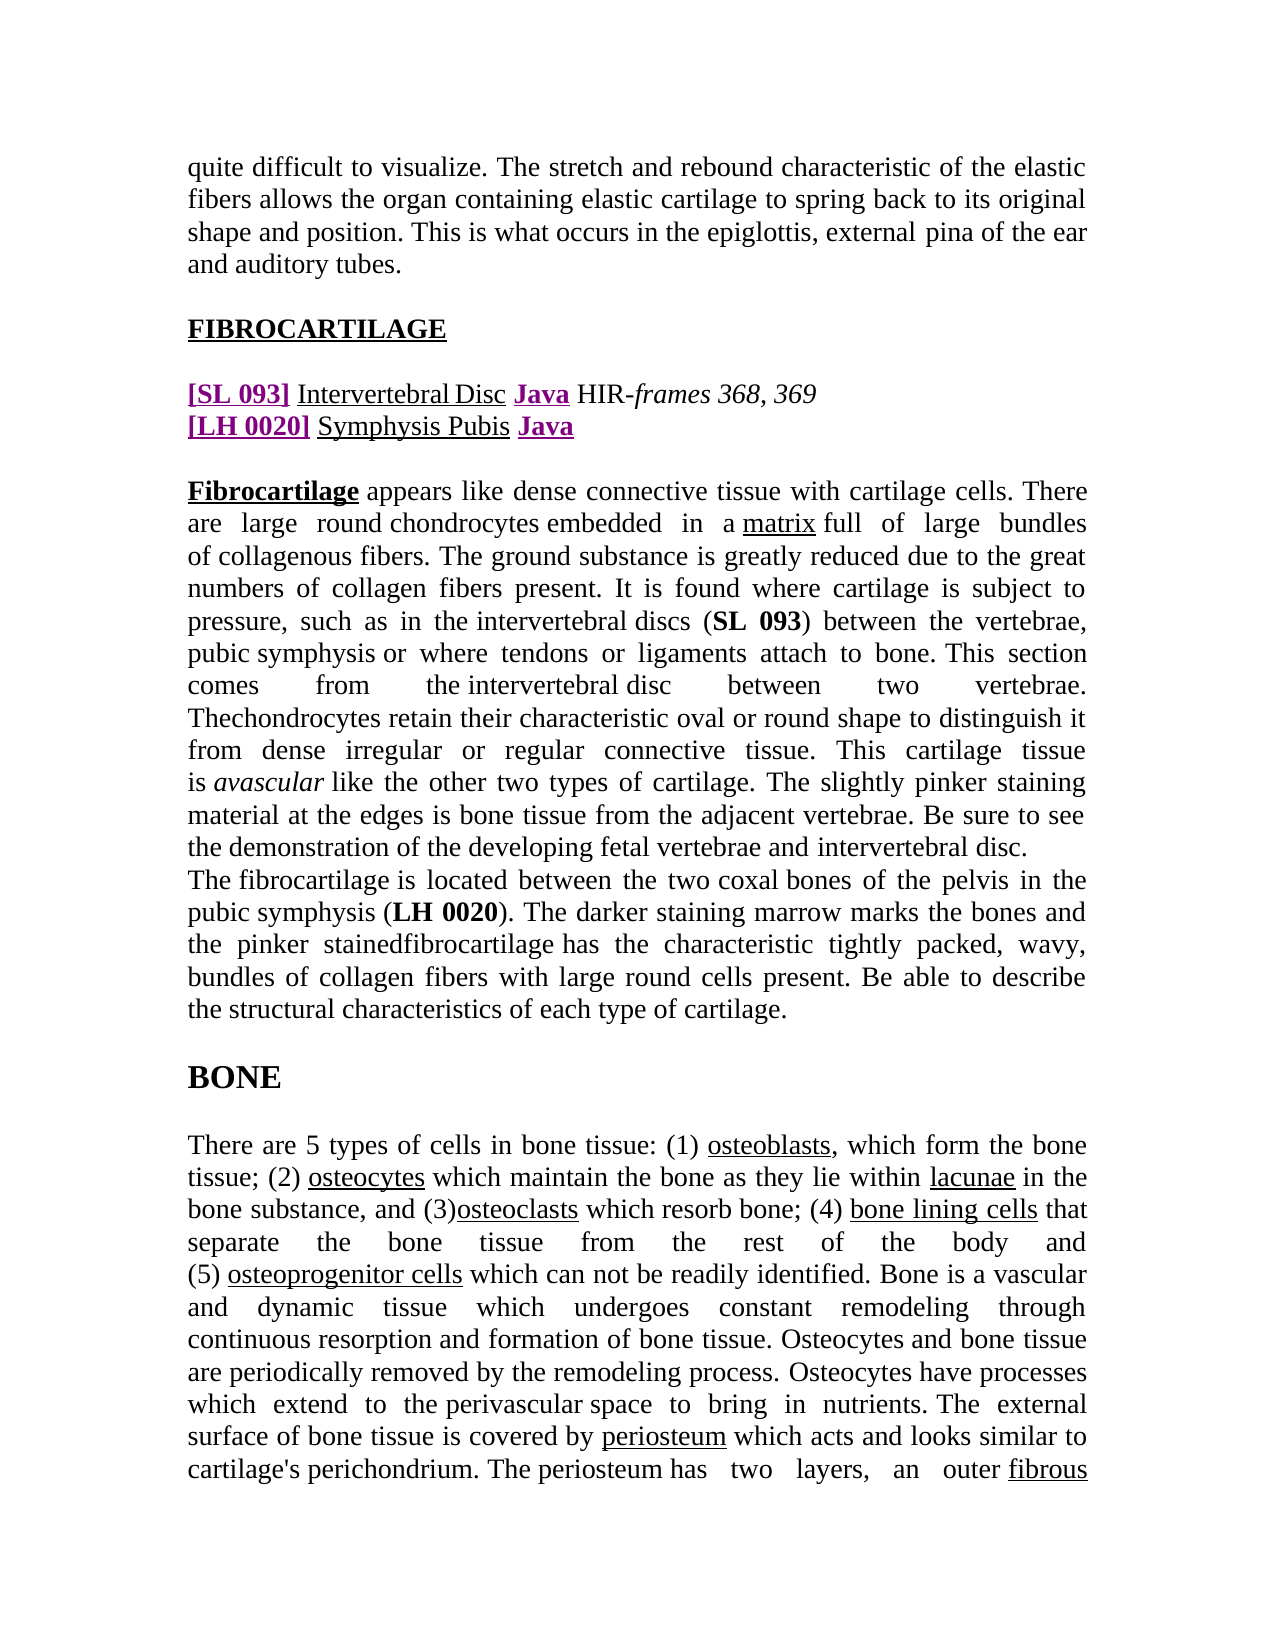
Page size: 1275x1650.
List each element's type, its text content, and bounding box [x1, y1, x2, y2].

text FIBROCARTILAGE [187, 312, 1087, 344]
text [187, 150, 1087, 279]
text BONE [187, 1057, 1087, 1095]
text [SL 093] Intervertebral Disc Java HIR-frames 368, 369 [187, 377, 1087, 409]
text Fibrocartilage appears like dense connective tissue with cartilage cells. There are large round chondrocytes embedded in a matrix full of large bundles of collagenous fibers. The ground substance is greatly reduced due to the great numbers of collagen fibers present. It is found where cartilage is subject to pressure, such as in the intervertebral discs (SL 093) between the vertebrae, pubic symphysis or where tendons or ligaments attach to bone. This section comes from the intervertebral disc between two vertebrae. Thechondrocytes retain their characteristic oval or round shape to distinguish it from dense irregular or regular connective tissue. This cartilage tissue is avascular like the other two types of cartilage. The slightly pinker staining material at the edges is bone tissue from the adjacent vertebrae. Be sure to see the demonstration of the developing fetal vertebrae and intervertebral disc. [187, 474, 1087, 863]
text The fibrocartilage is located between the two coxal bones of the pelvis in the pubic symphysis (LH 0020). The darker staining marrow marks the bones and the pinker stainedfibrocartilage has the characteristic tightly packed, wavy, bundles of collagen fibers with large round cells present. Be able to describe the structural characteristics of each type of cartilage. [187, 863, 1087, 1025]
text [LH 0020] Symphysis Pubis Java [187, 409, 1087, 442]
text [187, 1128, 1087, 1484]
